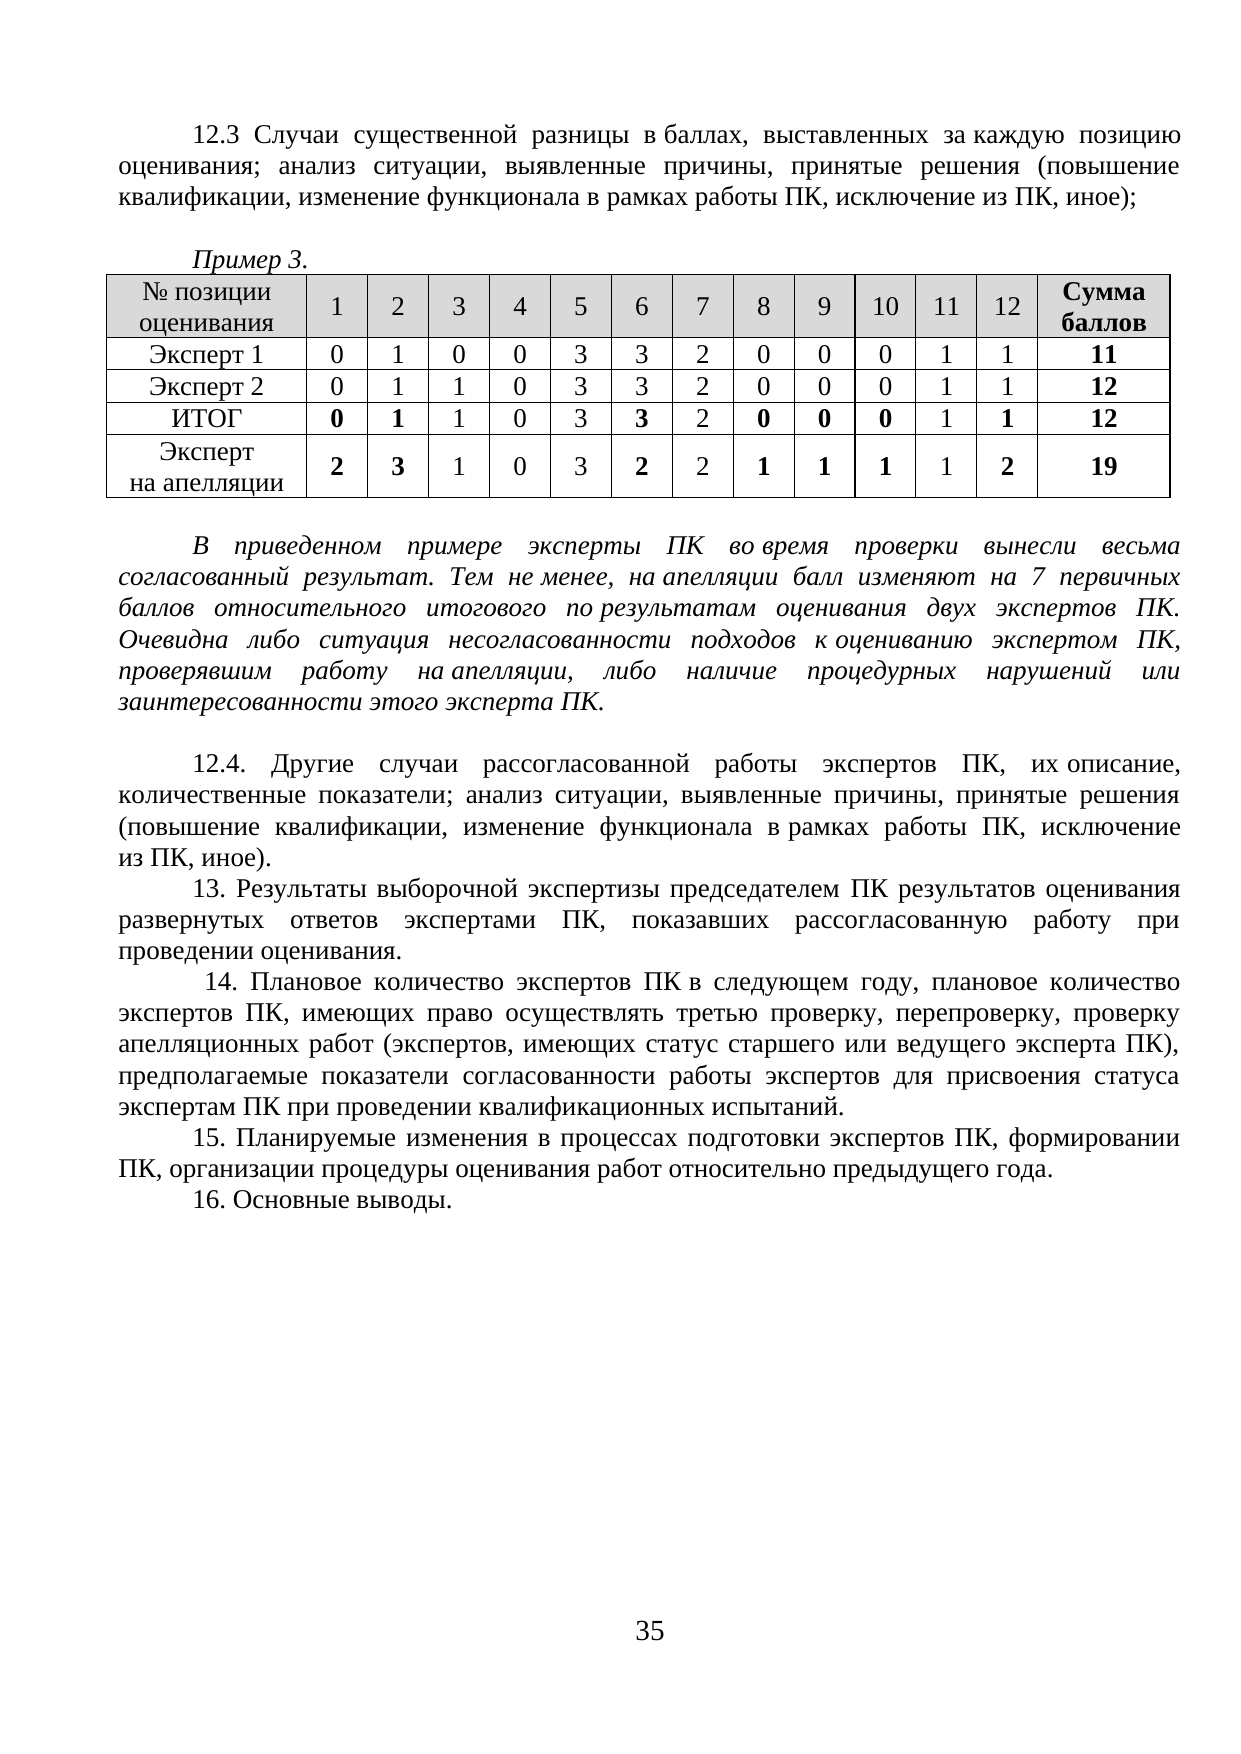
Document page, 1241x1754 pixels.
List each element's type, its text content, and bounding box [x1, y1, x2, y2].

text 12.3 Случаи существенной разницы в баллах, выставленных за каждую позицию оценивания; анализ ситуации, выявленные причины, принятые решения (повышение квалификации, изменение функционала в рамках работы ПК, исключение из ПК, иное); [118, 118, 1181, 212]
text В приведенном примере эксперты ПК во время проверки вынесли весьма согласованный результат. Тем не менее, на апелляции балл изменяют на 7 первичных баллов относительного итогового по результатам оценивания двух экспертов ПК. Очевидна либо ситуация несогласованности подходов к оцениванию экспертом ПК, проверявшим работу на апелляции, либо наличие процедурных нарушений или заинтересованности этого эксперта ПК. [118, 529, 1181, 716]
table_cell 0 [490, 370, 550, 402]
table_cell 0 [490, 403, 550, 434]
table_cell 0 [734, 338, 794, 369]
table_header 5 [551, 275, 611, 337]
text Пример 3. [118, 243, 1181, 274]
table_cell 12 [1038, 403, 1169, 434]
table_cell 1 [795, 435, 854, 497]
table_cell 3 [551, 435, 611, 497]
table_cell 3 [612, 403, 672, 434]
table_cell ИТОГ [107, 403, 306, 434]
table_cell 0 [490, 435, 550, 497]
table_cell 0 [856, 338, 915, 369]
table_cell 19 [1038, 435, 1169, 497]
table_cell 1 [977, 370, 1037, 402]
table_cell 1 [977, 338, 1037, 369]
table_cell Эксперт на апелляции [107, 435, 306, 497]
table_cell 0 [307, 338, 367, 369]
table_cell 2 [307, 435, 367, 497]
table_cell 1 [368, 403, 428, 434]
table_cell 11 [1038, 338, 1169, 369]
table_cell 0 [307, 370, 367, 402]
table_cell 3 [551, 370, 611, 402]
table_cell 1 [734, 435, 794, 497]
table_header 8 [734, 275, 794, 337]
table_cell 1 [916, 370, 976, 402]
table_cell 2 [612, 435, 672, 497]
table_cell 0 [856, 403, 915, 434]
table_cell 1 [916, 403, 976, 434]
table_header 11 [916, 275, 976, 337]
table_header 6 [612, 275, 672, 337]
text 12.4. Другие случаи рассогласованной работы экспертов ПК, их описание, количественные показатели; анализ ситуации, выявленные причины, принятые решения (повышение квалификации, изменение функционала в рамках работы ПК, исключение из ПК, иное). [118, 747, 1181, 872]
table_cell 0 [734, 403, 794, 434]
table_cell 1 [429, 435, 489, 497]
table_cell 0 [795, 338, 854, 369]
table_header 12 [977, 275, 1037, 337]
table_cell 3 [551, 403, 611, 434]
table_cell 1 [916, 435, 976, 497]
table_cell 0 [307, 403, 367, 434]
table_cell 3 [612, 370, 672, 402]
table_cell 0 [490, 338, 550, 369]
table_cell 0 [795, 370, 854, 402]
text 14. Плановое количество экспертов ПК в следующем году, плановое количество экспертов ПК, имеющих право осуществлять третью проверку, перепроверку, проверку апелляционных работ (экспертов, имеющих статус старшего или ведущего эксперта ПК), предполагаемые показатели согласованности работы экспертов для присвоения статуса экспертам ПК при проведении квалификационных испытаний. [118, 965, 1181, 1121]
table_header № позиции оценивания [107, 275, 306, 337]
table_cell Эксперт 1 [107, 338, 306, 369]
table_cell 12 [1038, 370, 1169, 402]
table_header 10 [856, 275, 915, 337]
table_header 2 [368, 275, 428, 337]
text 15. Планируемые изменения в процессах подготовки экспертов ПК, формировании ПК, организации процедуры оценивания работ относительно предыдущего года. [118, 1121, 1181, 1183]
table_cell 2 [673, 403, 733, 434]
table_cell 0 [795, 403, 854, 434]
table_cell 2 [673, 338, 733, 369]
table_cell 1 [368, 370, 428, 402]
table_header 4 [490, 275, 550, 337]
table_cell 2 [977, 435, 1037, 497]
table_header 9 [795, 275, 854, 337]
table_header 1 [307, 275, 367, 337]
table_cell 1 [856, 435, 915, 497]
table_cell 1 [368, 338, 428, 369]
table_cell 0 [429, 338, 489, 369]
table_cell Эксперт 2 [107, 370, 306, 402]
table_header 3 [429, 275, 489, 337]
table_cell 2 [673, 435, 733, 497]
table_cell 3 [612, 338, 672, 369]
table_cell 1 [916, 338, 976, 369]
table_cell 3 [368, 435, 428, 497]
table_cell 1 [429, 403, 489, 434]
table_cell 2 [673, 370, 733, 402]
table_cell 0 [856, 370, 915, 402]
table_cell 1 [429, 370, 489, 402]
table_header Сумма баллов [1038, 275, 1169, 337]
table_cell 0 [734, 370, 794, 402]
table_cell 3 [551, 338, 611, 369]
text 13. Результаты выборочной экспертизы председателем ПК результатов оценивания развернутых ответов экспертами ПК, показавших рассогласованную работу при проведении оценивания. [118, 872, 1181, 965]
table_cell 1 [977, 403, 1037, 434]
table_header 7 [673, 275, 733, 337]
text 16. Основные выводы. [118, 1183, 1181, 1214]
